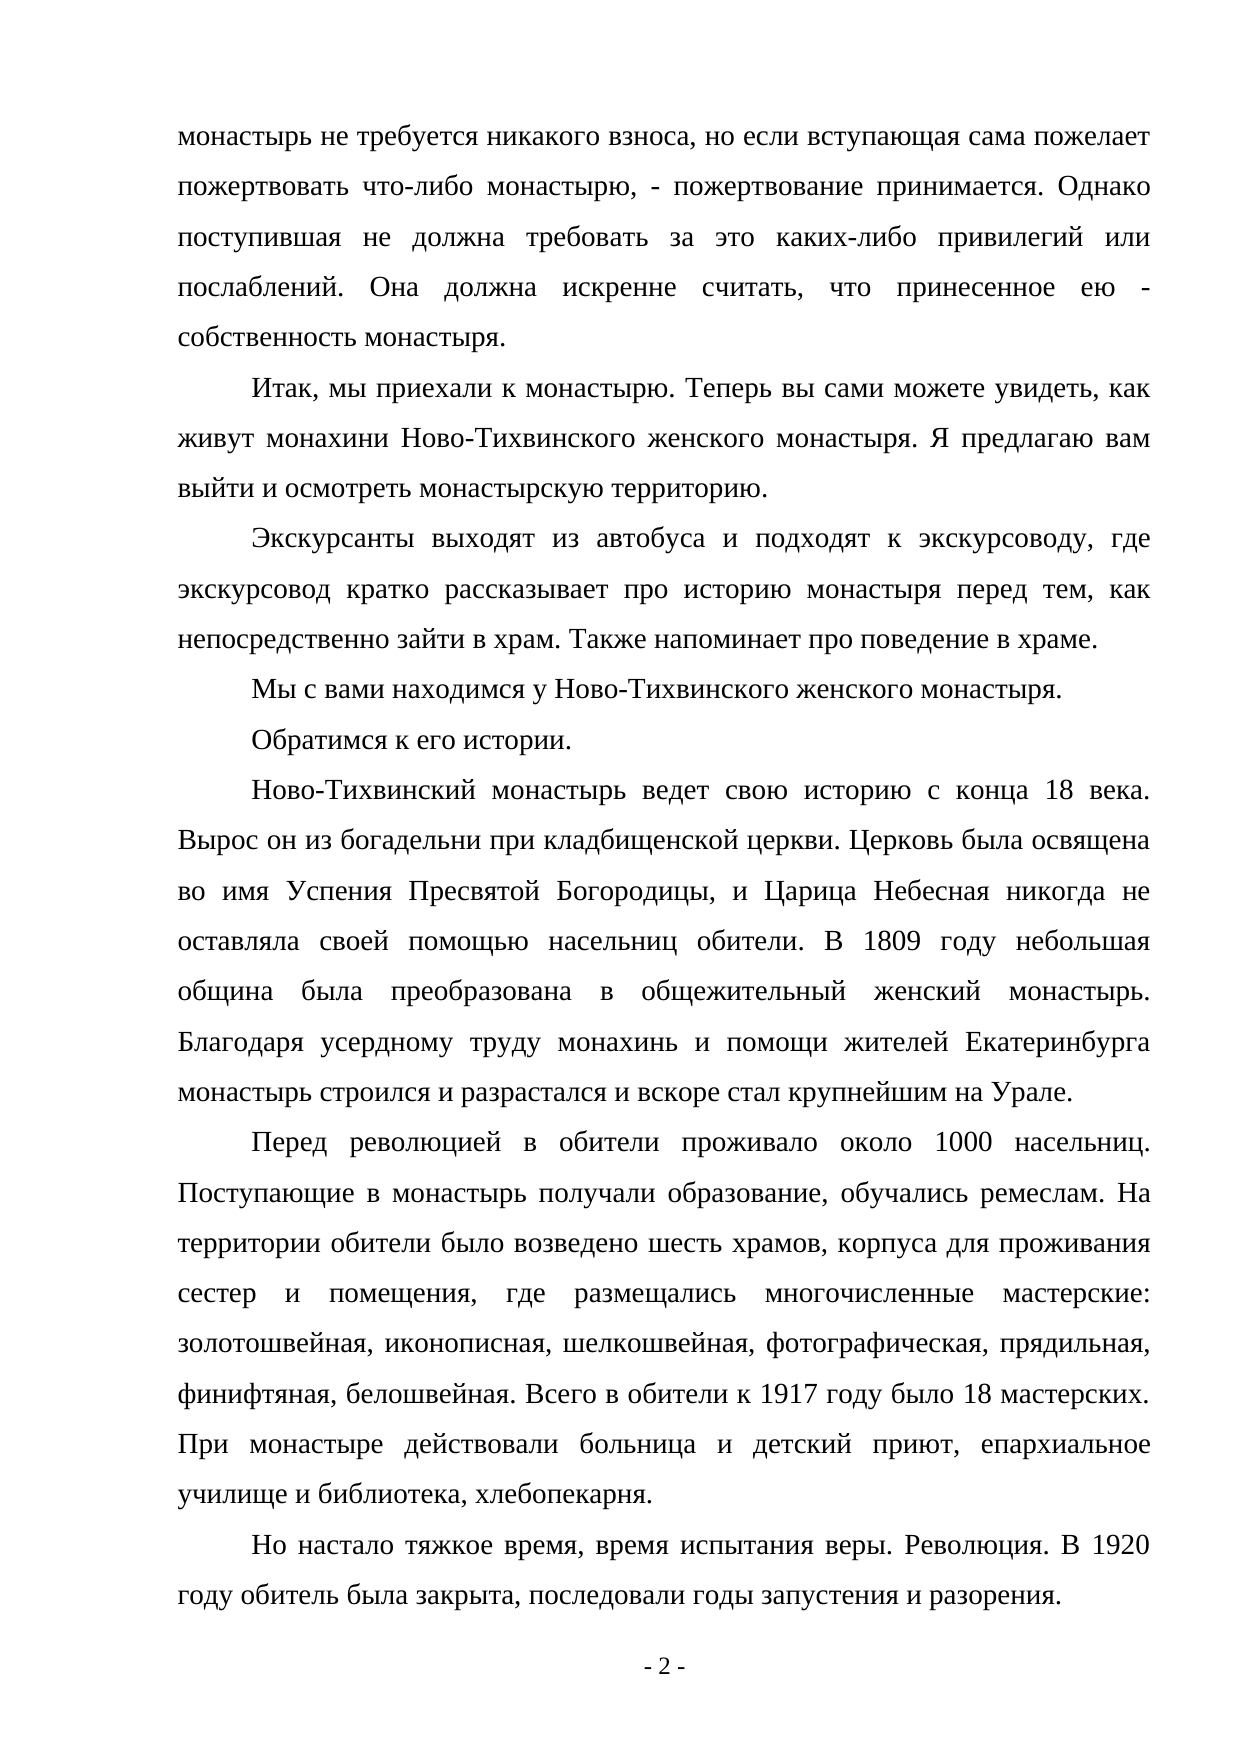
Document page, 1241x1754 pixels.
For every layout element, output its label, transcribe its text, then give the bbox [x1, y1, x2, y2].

text Обратимся к его истории. [177, 722, 1152, 755]
text Но настало тяжкое время, время испытания веры. Революция. В 1920 году обитель была закрыта, последовали годы запустения и разорения. [177, 1527, 1152, 1611]
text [177, 118, 1152, 353]
text Ново-Тихвинский монастырь ведет свою историю с конца 18 века. Вырос он из богадельни при кладбищенской церкви. Церковь была освящена во имя Успения Пресвятой Богородицы, и Царица Небесная никогда не оставляла своей помощью насельниц обители. В 1809 году небольшая община была преобразована в общежительный женский монастырь. Благодаря усердному труду монахинь и помощи жителей Екатеринбурга монастырь строился и разрастался и вскоре стал крупнейшим на Урале. [177, 772, 1152, 1108]
text Перед революцией в обители проживало около 1000 насельниц. Поступающие в монастырь получали образование, обучались ремеслам. На территории обители было возведено шесть храмов, корпуса для проживания сестер и помещения, где размещались многочисленные мастерские: золотошвейная, иконописная, шелкошвейная, фотографическая, прядильная, финифтяная, белошвейная. Всего в обители к 1917 году было 18 мастерских. При монастыре действовали больница и детский приют, епархиальное училище и библиотека, хлебопекарня. [177, 1124, 1152, 1510]
text Мы с вами находимся у Ново-Тихвинского женского монастыря. [177, 672, 1152, 705]
text Итак, мы приехали к монастырю. Теперь вы сами можете увидеть, как живут монахини Ново-Тихвинского женского монастыря. Я предлагаю вам выйти и осмотреть монастырскую территорию. [177, 370, 1152, 504]
text Экскурсанты выходят из автобуса и подходят к экскурсоводу, где экскурсовод кратко рассказывает про историю монастыря перед тем, как непосредственно зайти в храм. Также напоминает про поведение в храме. [177, 521, 1152, 655]
